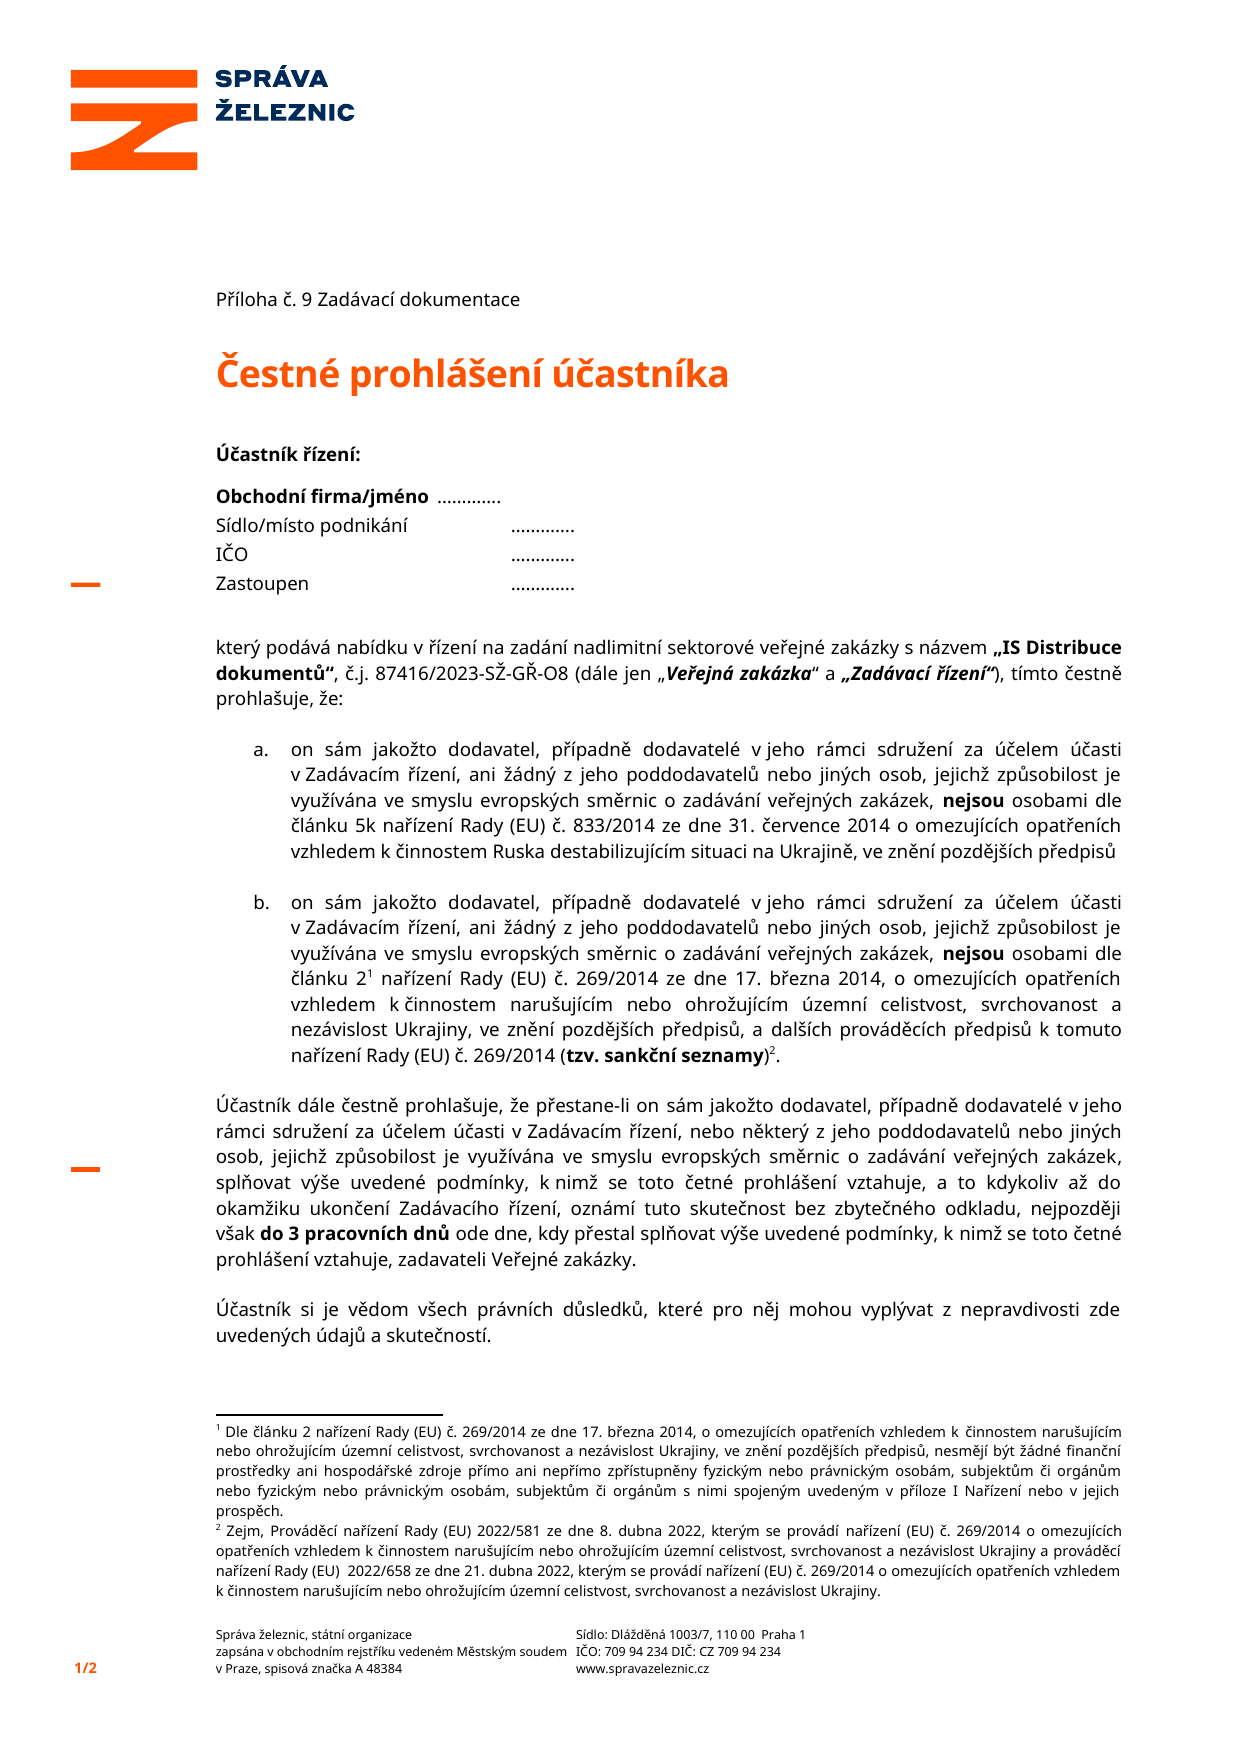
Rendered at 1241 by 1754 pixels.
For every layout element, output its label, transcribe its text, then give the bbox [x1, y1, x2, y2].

text Příloha č. 9 Zadávací dokumentace [216, 286, 1122, 311]
text Obchodní firma/jméno …………. [216, 481, 1122, 509]
list on sám jakožto dodavatel, případně dodavatelé v jeho rámci sdružení za účelem účasti v Zadávacím řízení, ani žádný z jeho poddodavatelů nebo jiných osob, jejichž způsobilost je využívána ve smyslu evropských směrnic o zadávání veřejných zakázek, nejsou osobami dle článku 2 nařízení Rady (EU) č. 269/2014 ze dne 17. března 2014, o omezujících opatřeních vzhledem k činnostem narušujícím nebo ohrožujícím územní celistvost, svrchovanost a nezávislost Ukrajiny, ve znění pozdějších předpisů, a dalších prováděcích předpisů k tomuto nařízení Rady (EU) č. 269/2014 (tzv. sankční seznamy). [253, 889, 1122, 1068]
text Účastník si je vědom všech právních důsledků, které pro něj mohou vyplývat z nepravdivosti zde uvedených údajů a skutečností. [216, 1296, 1122, 1347]
text Zastoupen …………. [216, 567, 1122, 596]
text IČO …………. [216, 538, 1122, 567]
text Účastník dále čestně prohlašuje, že přestane-li on sám jakožto dodavatel, případně dodavatelé v jeho rámci sdružení za účelem účasti v Zadávacím řízení, nebo některý z jeho poddodavatelů nebo jiných osob, jejichž způsobilost je využívána ve smyslu evropských směrnic o zadávání veřejných zakázek, splňovat výše uvedené podmínky, k nimž se toto četné prohlášení vztahuje, a to kdykoliv až do okamžiku ukončení Zadávacího řízení, oznámí tuto skutečnost bez zbytečného odkladu, nejpozději však do 3 pracovních dnů ode dne, kdy přestal splňovat výše uvedené podmínky, k nimž se toto četné prohlášení vztahuje, zadavateli Veřejné zakázky. [216, 1093, 1122, 1271]
list on sám jakožto dodavatel, případně dodavatelé v jeho rámci sdružení za účelem účasti v Zadávacím řízení, ani žádný z jeho poddodavatelů nebo jiných osob, jejichž způsobilost je využívána ve smyslu evropských směrnic o zadávání veřejných zakázek, nejsou osobami dle článku 5k nařízení Rady (EU) č. 833/2014 ze dne 31. července 2014 o omezujících opatřeních vzhledem k činnostem Ruska destabilizujícím situaci na Ukrajině, ve znění pozdějších předpisů [253, 736, 1122, 864]
text Účastník řízení: [216, 437, 1122, 468]
text který podává nabídku v řízení na zadání nadlimitní sektorové veřejné zakázky s názvem „IS Distribuce dokumentů“, č.j. 87416/2023-SŽ-GŘ-O8 (dále jen „Veřejná zakázka“ a „Zadávací řízení“), tímto čestně prohlašuje, že: [216, 634, 1122, 711]
text Sídlo/místo podnikání …………. [216, 509, 1122, 538]
subtitle Čestné prohlášení účastníka [216, 347, 1122, 398]
